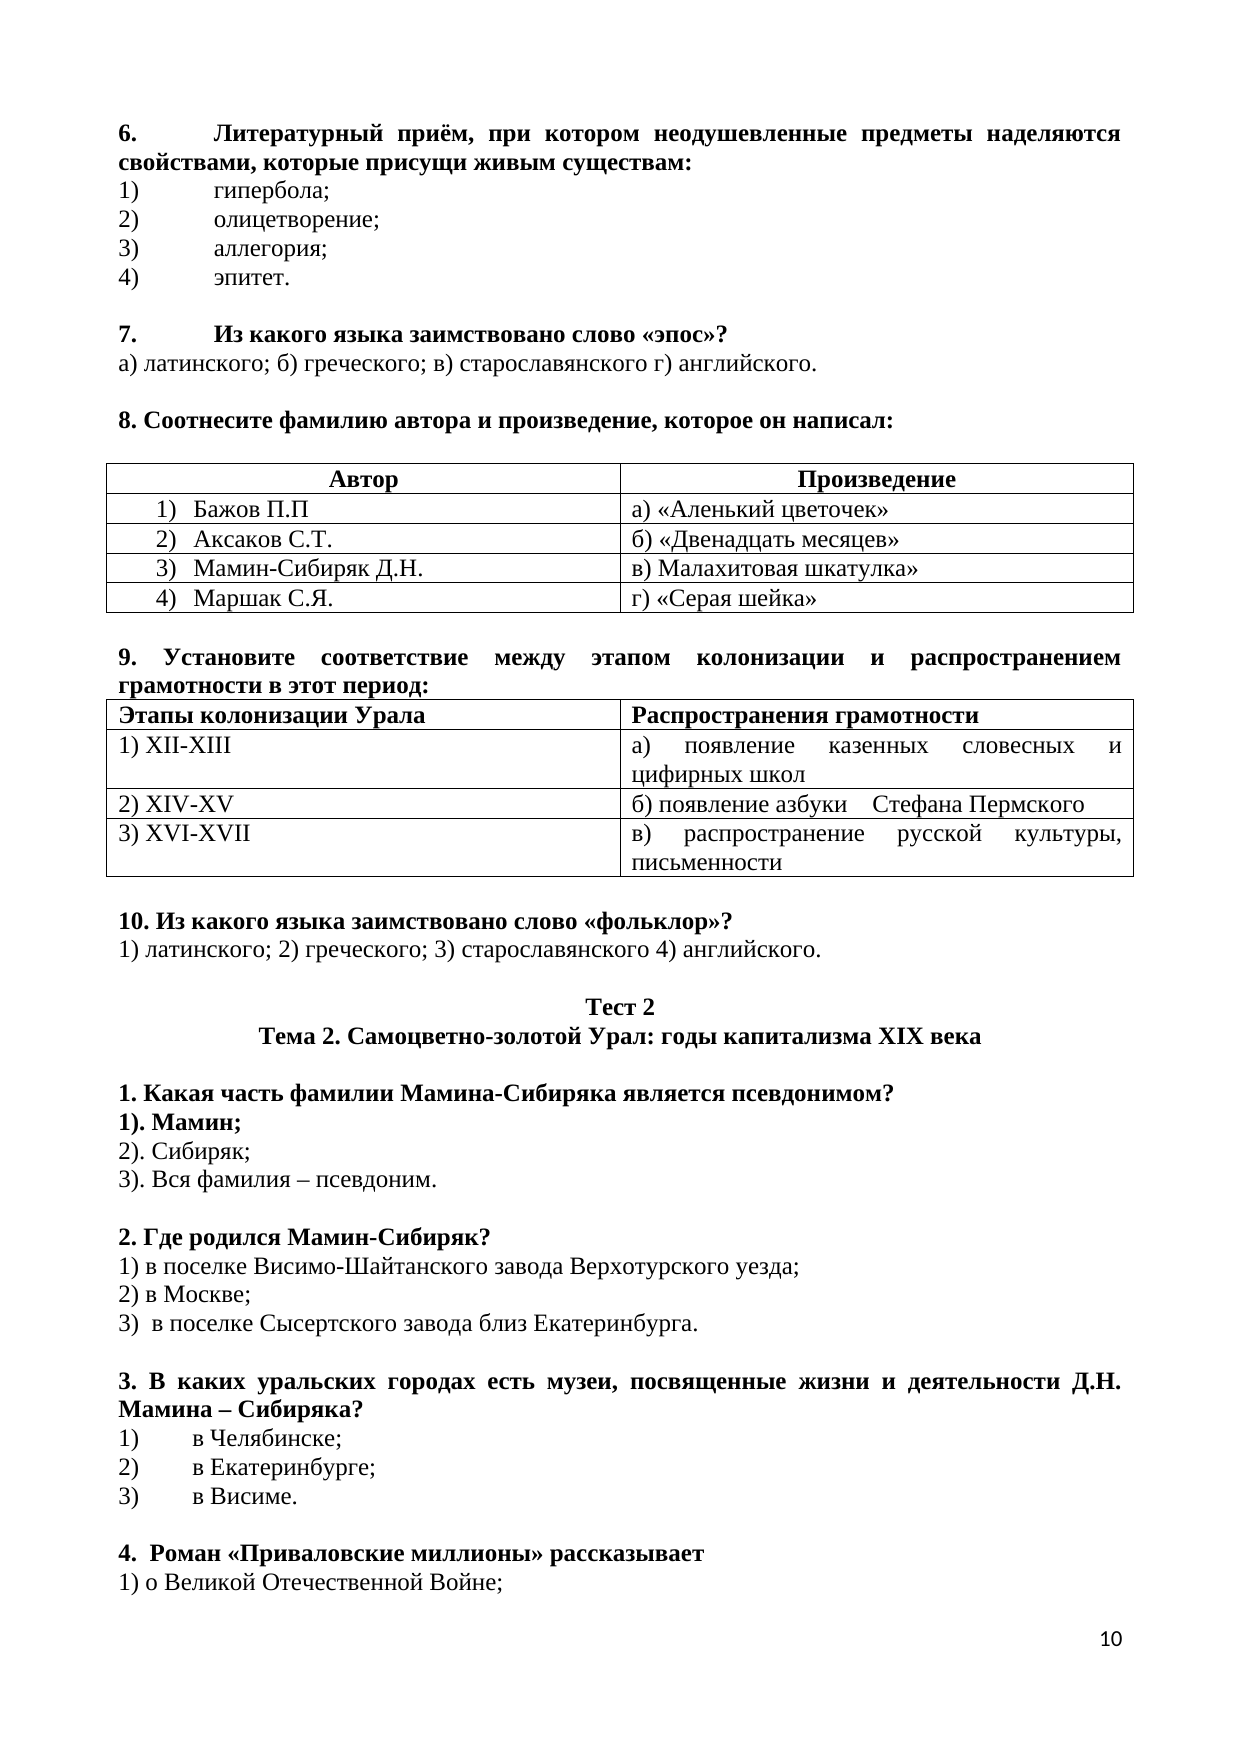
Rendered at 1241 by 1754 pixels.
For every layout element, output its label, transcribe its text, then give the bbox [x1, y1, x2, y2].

table_cell 1) XII-XIII [107, 730, 620, 788]
table_cell б) появление азбуки Стефана Пермского [621, 789, 1133, 817]
text 3. В каких уральских городах есть музеи, посвященные жизни и деятельности Д.Н. Мамина – Сибиряка? [118, 1366, 1122, 1423]
text 1. Какая часть фамилии Мамина-Сибиряка является псевдонимом? [118, 1078, 1122, 1107]
text а) латинского; б) греческого; в) старославянского г) английского. [118, 348, 1122, 377]
table_cell 3) XVI-XVII [107, 819, 620, 876]
table_cell Мамин-Сибиряк Д.Н. [107, 554, 620, 582]
table_cell б) «Двенадцать месяцев» [621, 524, 1133, 552]
text Тема 2. Самоцветно-золотой Урал: годы капитализма XIX века [118, 1021, 1122, 1049]
text 4. Роман «Приваловские миллионы» рассказывает [118, 1538, 1122, 1567]
table_header Автор [107, 464, 620, 493]
text 1) в Челябинске; [118, 1423, 1122, 1452]
text 2) в Екатеринбурге; [118, 1452, 1122, 1481]
text 3) в Висиме. [118, 1481, 1122, 1509]
table_cell а) «Аленький цветочек» [621, 494, 1133, 523]
table_header Произведение [621, 464, 1133, 493]
text 3). Вся фамилия – псевдоним. [118, 1164, 1122, 1193]
text 2). Сибиряк; [118, 1136, 1122, 1164]
text 1) о Великой Отечественной Войне; [118, 1567, 1122, 1596]
table_header Этапы колонизации Урала [107, 700, 620, 729]
text 7. Из какого языка заимствовано слово «эпос»? [118, 319, 1122, 348]
text 3) аллегория; [118, 233, 1122, 262]
table_cell Маршак С.Я. [107, 583, 620, 612]
text Тест 2 [118, 992, 1122, 1021]
text 1) в поселке Висимо-Шайтанского завода Верхотурского уезда; [118, 1251, 1122, 1279]
table_cell в) Малахитовая шкатулка» [621, 554, 1133, 582]
text 2) в Москве; [118, 1279, 1122, 1308]
text 10. Из какого языка заимствовано слово «фольклор»? [118, 906, 1122, 934]
text 2. Где родился Мамин-Сибиряк? [118, 1222, 1122, 1251]
table_header Распространения грамотности [621, 700, 1133, 729]
table_cell 2) XIV-XV [107, 789, 620, 817]
text 1) латинского; 2) греческого; 3) старославянского 4) английского. [118, 934, 1122, 963]
text 9. Установите соответствие между этапом колонизации и распространением грамотности в этот период: [118, 642, 1122, 699]
text 6. Литературный приём, при котором неодушевленные предметы наделяются свойствами, которые присущи живым существам: [118, 118, 1122, 176]
text 3) в поселке Сысертского завода близ Екатеринбурга. [118, 1308, 1122, 1337]
text 1). Мамин; [118, 1107, 1122, 1136]
table_cell Бажов П.П [107, 494, 620, 523]
table_cell а) появление казенных словесных и цифирных школ [621, 730, 1133, 788]
table_cell в) распространение русской культуры, письменности [621, 819, 1133, 876]
text 2) олицетворение; [118, 204, 1122, 233]
table_cell Аксаков С.Т. [107, 524, 620, 552]
table_cell г) «Серая шейка» [621, 583, 1133, 612]
text 4) эпитет. [118, 262, 1122, 291]
text 1) гипербола; [118, 176, 1122, 204]
text 8. Соотнесите фамилию автора и произведение, которое он написал: [118, 406, 1122, 434]
